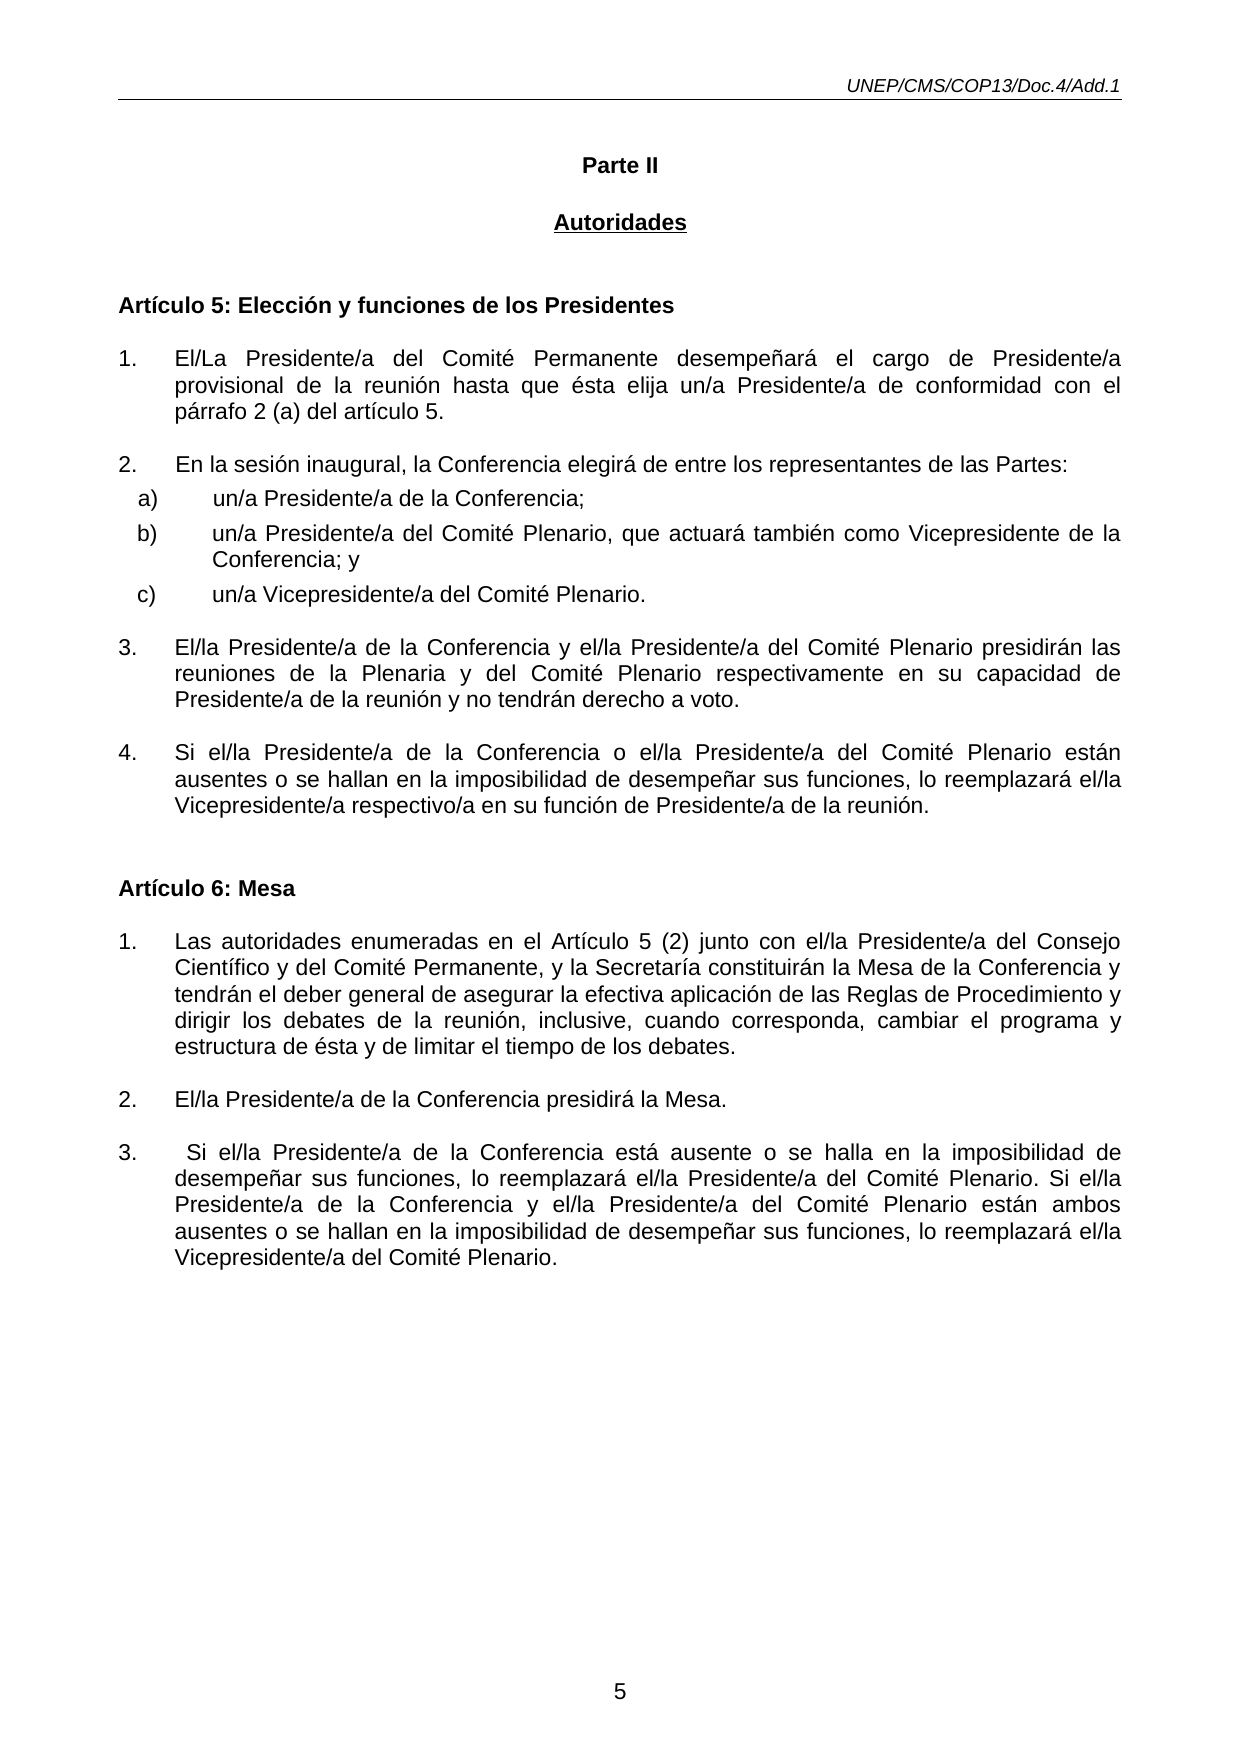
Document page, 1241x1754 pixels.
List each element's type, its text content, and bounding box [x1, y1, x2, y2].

list El/la Presidente/a de la Conferencia y el/la Presidente/a del Comité Plenario presidirán las reuniones de la Plenaria y del Comité Plenario respectivamente en su capacidad de Presidente/a de la reunión y no tendrán derecho a voto. [118, 634, 1122, 713]
list un/a Presidente/a de la Conferencia; [138, 485, 1122, 512]
text Parte II [118, 152, 1122, 179]
list Si el/la Presidente/a de la Conferencia o el/la Presidente/a del Comité Plenario están ausentes o se hallan en la imposibilidad de desempeñar sus funciones, lo reemplazará el/la Vicepresidente/a respectivo/a en su función de Presidente/a de la reunión. [118, 739, 1122, 818]
list un/a Vicepresidente/a del Comité Plenario. [137, 581, 1122, 607]
list un/a Presidente/a del Comité Plenario, que actuará también como Vicepresidente de la Conferencia; y [137, 520, 1122, 573]
list En la sesión inaugural, la Conferencia elegirá de entre los representantes de las Partes: [118, 451, 1122, 477]
list El/la Presidente/a de la Conferencia presidirá la Mesa. [118, 1086, 1122, 1112]
text Autoridades [118, 209, 1122, 236]
text Artículo 6: Mesa [118, 875, 1122, 901]
list El/La Presidente/a del Comité Permanente desempeñará el cargo de Presidente/a provisional de la reunión hasta que ésta elija un/a Presidente/a de conformidad con el párrafo 2 (a) del artículo 5. [118, 345, 1122, 424]
list Si el/la Presidente/a de la Conferencia está ausente o se halla en la imposibilidad de desempeñar sus funciones, lo reemplazará el/la Presidente/a del Comité Plenario. Si el/la Presidente/a de la Conferencia y el/la Presidente/a del Comité Plenario están ambos ausentes o se hallan en la imposibilidad de desempeñar sus funciones, lo reemplazará el/la Vicepresidente/a del Comité Plenario. [118, 1139, 1122, 1270]
text Artículo 5: Elección y funciones de los Presidentes [118, 292, 1122, 319]
list Las autoridades enumeradas en el Artículo 5 (2) junto con el/la Presidente/a del Consejo Científico y del Comité Permanente, y la Secretaría constituirán la Mesa de la Conferencia y tendrán el deber general de asegurar la efectiva aplicación de las Reglas de Procedimiento y dirigir los debates de la reunión, inclusive, cuando corresponda, cambiar el programa y estructura de ésta y de limitar el tiempo de los debates. [118, 928, 1122, 1059]
